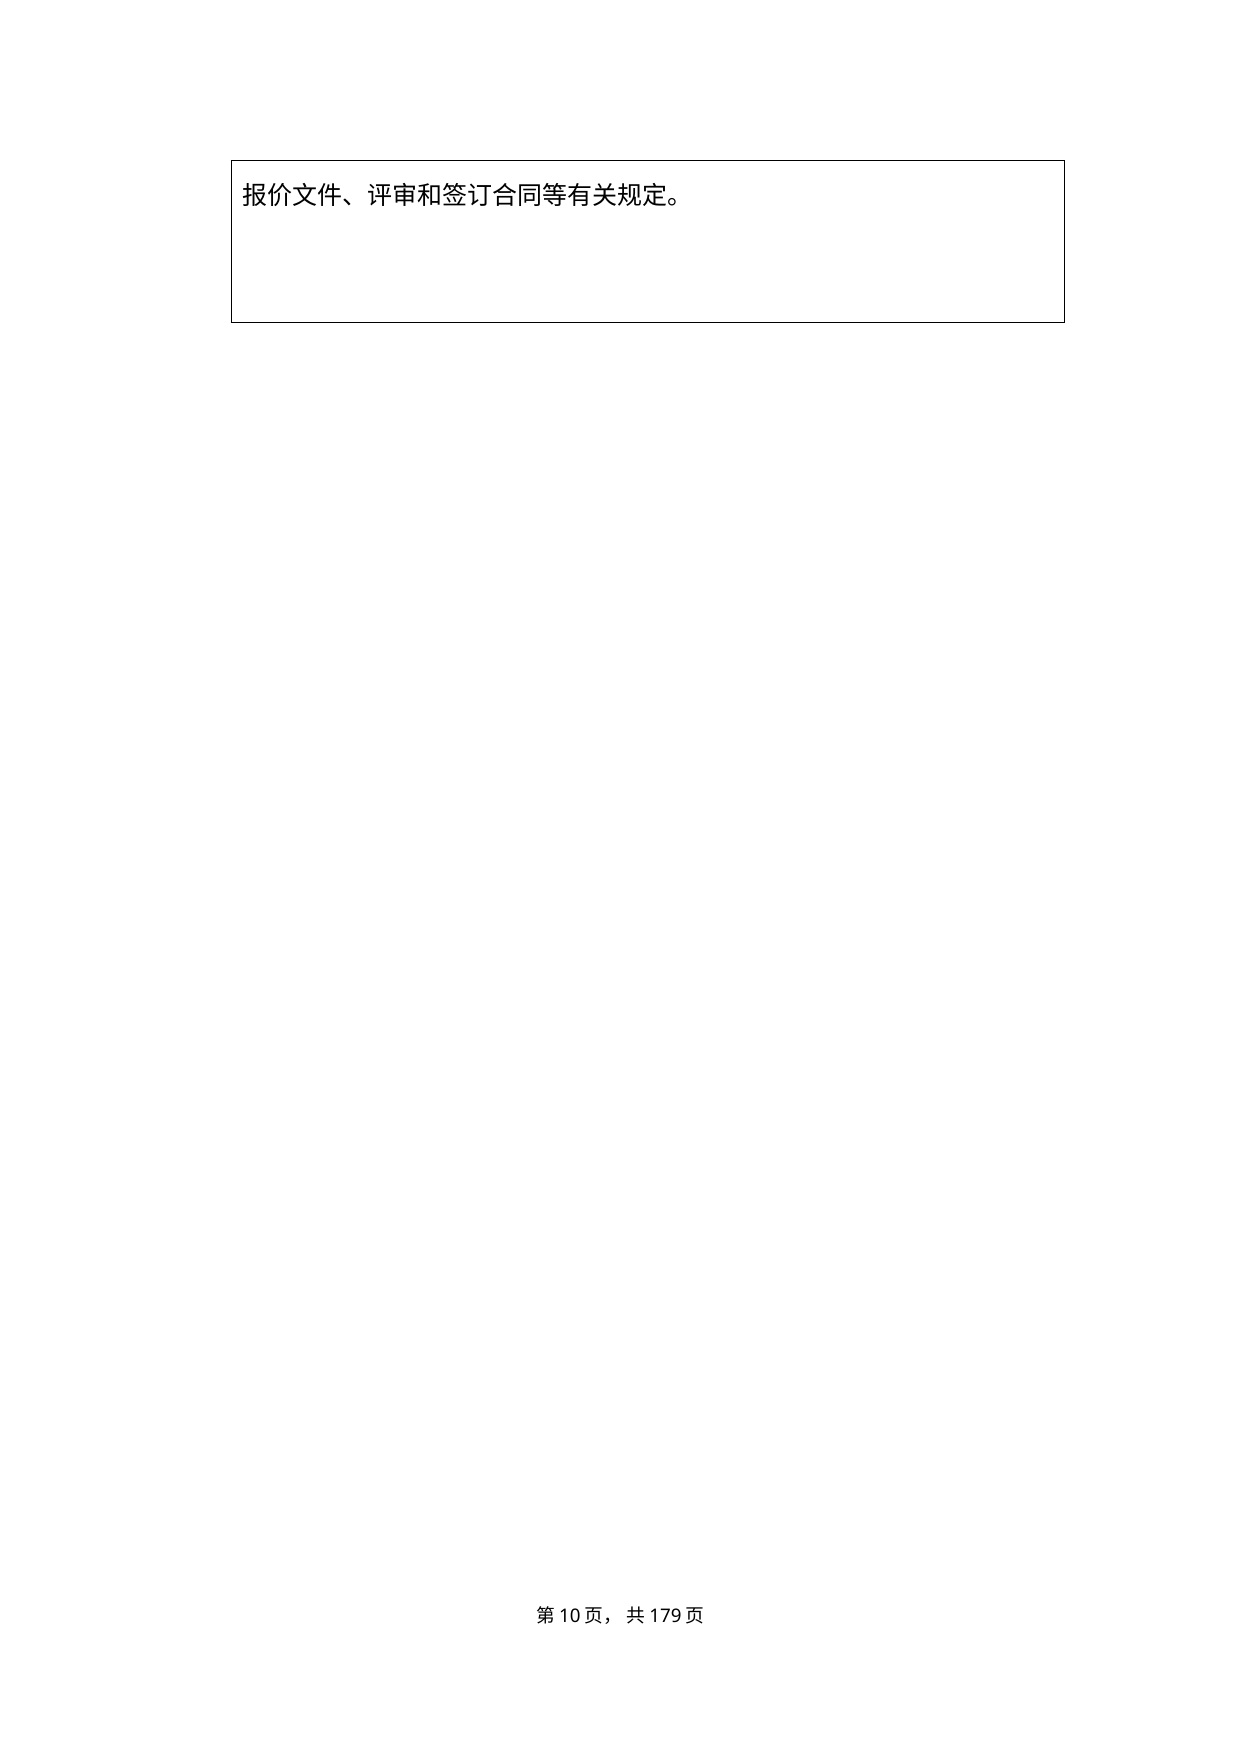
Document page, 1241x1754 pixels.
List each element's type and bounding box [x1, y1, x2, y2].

table_header [232, 161, 1064, 322]
